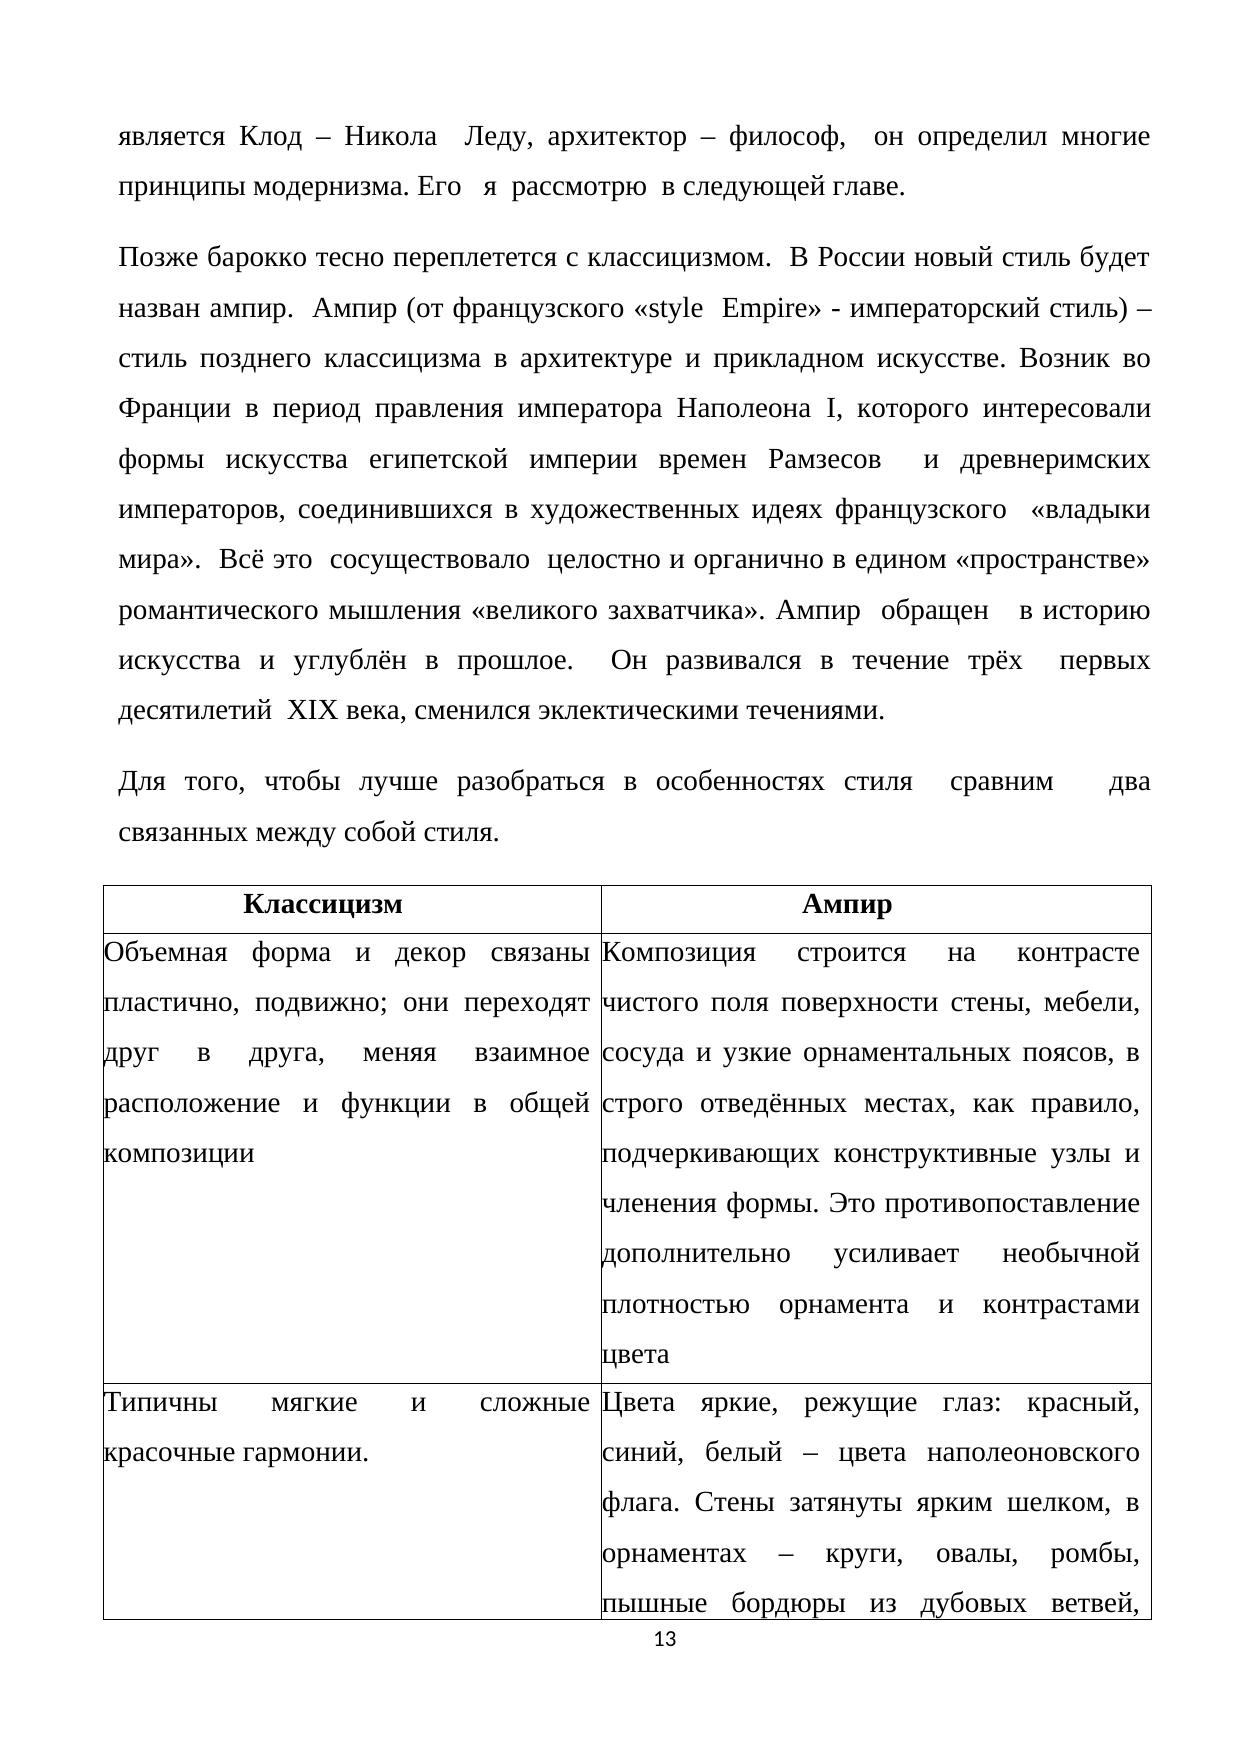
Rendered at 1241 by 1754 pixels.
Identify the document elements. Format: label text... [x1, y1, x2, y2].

table_cell Объемная форма и декор связаны пластично, подвижно; они переходят друг в друга, меняя взаимное расположение и функции в общей композиции [104, 934, 601, 1383]
text Для того, чтобы лучше разобраться в особенностях стиля сравним два связанных между собой стиля. [118, 763, 1152, 847]
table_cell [104, 1384, 601, 1619]
table_cell Композиция строится на контрасте чистого поля поверхности стены, мебели, сосуда и узкие орнаментальных поясов, в строго отведённых местах, как правило, подчеркивающих конструктивные узлы и членения формы. Это противопоставление дополнительно усиливает необычной плотностью орнамента и контрастами цвета [602, 934, 1151, 1383]
table_header Классицизм [104, 886, 601, 933]
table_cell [602, 1384, 1151, 1619]
text Позже барокко тесно переплетется с классицизмом. В России новый стиль будет назван ампир. Ампир (от французского «style Empire» - императорский стиль) – стиль позднего классицизма в архитектуре и прикладном искусстве. Возник во Франции в период правления императора Наполеона I, которого интересовали формы искусства египетской империи времен Рамзесов и древнеримских императоров, соединившихся в художественных идеях французского «владыки мира». Всё это сосуществовало целостно и органично в едином «пространстве» романтического мышления «великого захватчика». Ампир обращен в историю искусства и углублён в прошлое. Он развивался в течение трёх первых десятилетий XIX века, сменился эклектическими течениями. [118, 239, 1152, 726]
table_header Ампир [602, 886, 1151, 933]
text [118, 118, 1152, 202]
